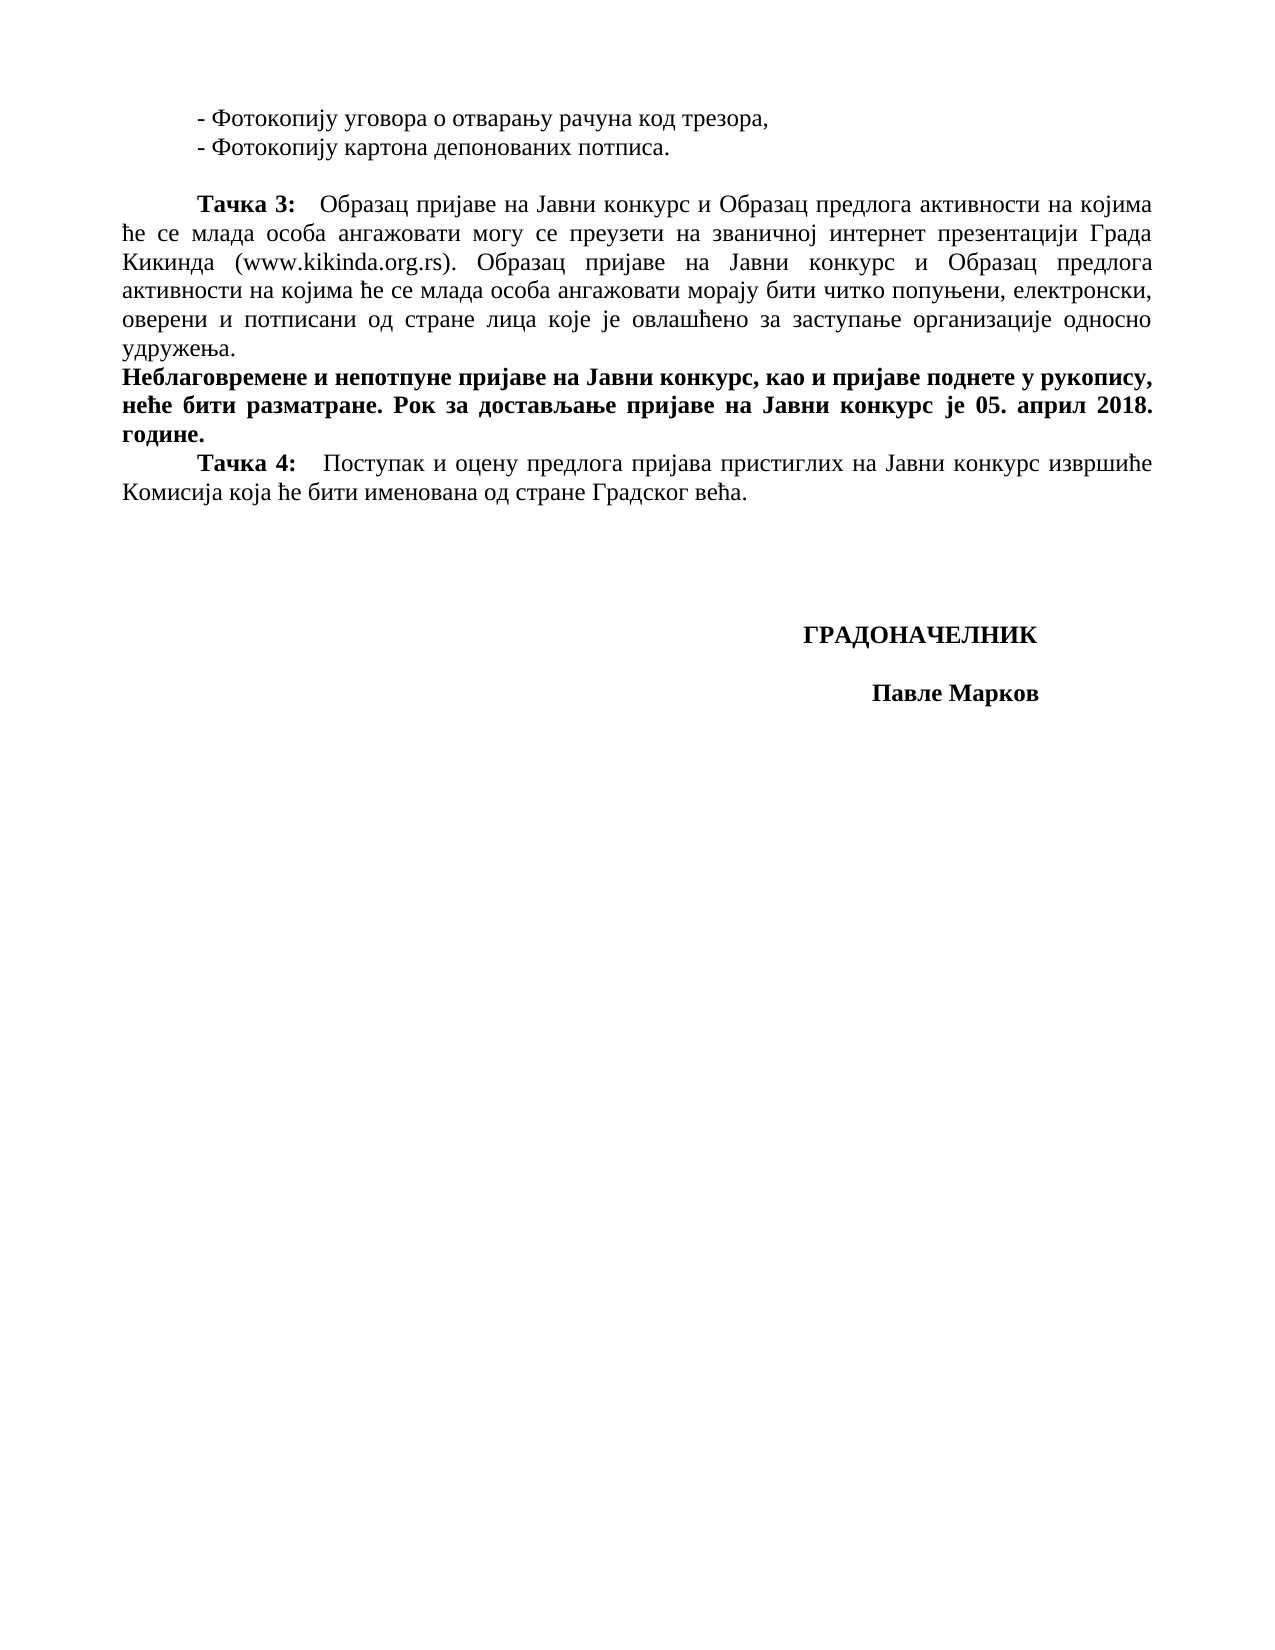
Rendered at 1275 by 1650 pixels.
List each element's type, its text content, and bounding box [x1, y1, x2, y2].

text Тачка 4: Поступак и оцену предлога пријава пристиглих на Јавни конкурс извршиће Комисија која ће бити именована од стране Градског већа. [122, 448, 1153, 506]
text Тачка 3: Образац пријаве на Jавни конкурс и Образац предлога активности на којима ће се млада особа ангажовати могу се преузети на званичној интернет презентацији Града Кикинда (www.kikinda.оrg.rs). Образац пријаве на Jавни конкурс и Образац предлога активности на којима ће се млада особа ангажовати морају бити читко попуњени, електронски, оверени и потписани од стране лица које је овлашћено за заступање организације односно удружења. [122, 189, 1153, 362]
text ГРАДОНАЧЕЛНИК [122, 621, 1153, 649]
text - Фотокопију уговора о отварању рачуна код трезора, [122, 103, 1153, 132]
text Павле Марков [122, 678, 1153, 707]
text Неблаговремене и непотпуне пријаве на Јавни конкурс, као и пријаве поднете у рукопису, неће бити разматране. Рок за достављање пријаве на Јавни конкурс је 05. април 2018. године. [122, 362, 1153, 448]
text - Фотокопију картона депонованих потписа. [122, 132, 1153, 161]
